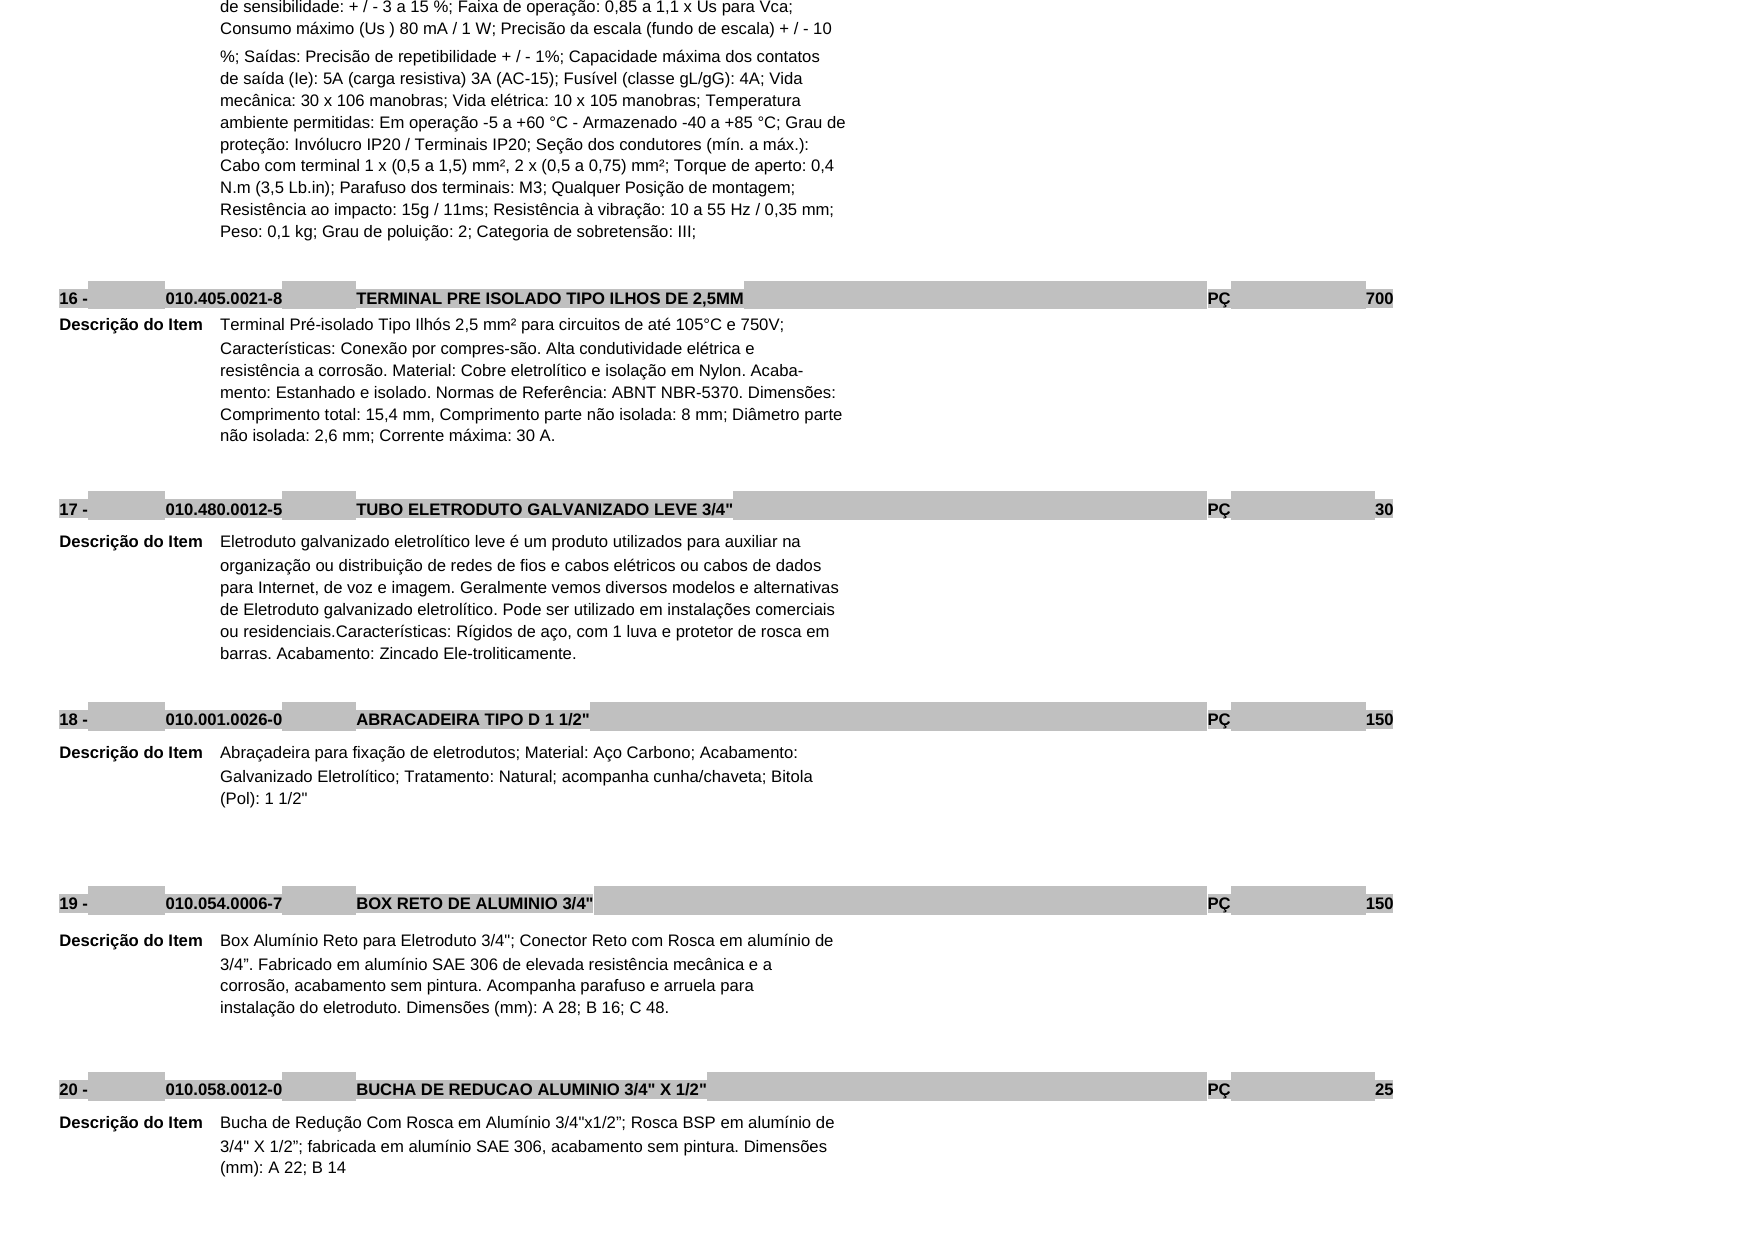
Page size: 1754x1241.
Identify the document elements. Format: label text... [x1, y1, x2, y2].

text Descrição do Item Bucha de Redução Com Rosca em Alumínio 3/4"x1/2”; Rosca BSP em alumínio de [59, 1108, 1695, 1133]
text corrosão, acabamento sem pintura. Acompanha parafuso e arruela para [59, 979, 1695, 995]
text organização ou distribuição de redes de fios e cabos elétricos ou cabos de dados [59, 559, 1695, 575]
text para Internet, de voz e imagem. Geralmente vemos diversos modelos e alternativas [59, 581, 1695, 597]
text Descrição do Item Abraçadeira para fixação de eletrodutos; Material: Aço Carbono; Acabamento: [59, 739, 1695, 764]
text de Eletroduto galvanizado eletrolítico. Pode ser utilizado em instalações comerciais [59, 603, 1695, 618]
text Descrição do Item Box Alumínio Reto para Eletroduto 3/4"; Conector Reto com Rosca em alumínio de [59, 926, 1695, 951]
text Descrição do Item Eletroduto galvanizado eletrolítico leve é um produto utilizados para auxiliar na [59, 528, 1695, 553]
text (mm): A 22; B 14 [59, 1162, 1695, 1177]
text de sensibilidade: + / - 3 a 15 %; Faixa de operação: 0,85 a 1,1 x Us para Vca; [59, 0, 1695, 15]
text 20 - 010.058.0012-0 BUCHA DE REDUCAO ALUMINIO 3/4" X 1/2" PÇ 25 [59, 1069, 1695, 1102]
text proteção: Invólucro IP20 / Terminais IP20; Seção dos condutores (mín. a máx.): [59, 138, 1695, 153]
text (Pol): 1 1/2" [59, 792, 1695, 807]
text resistência a corrosão. Material: Cobre eletrolítico e isolação em Nylon. Acaba- [59, 364, 1695, 379]
text Comprimento total: 15,4 mm, Comprimento parte não isolada: 8 mm; Diâmetro parte [59, 408, 1695, 423]
text de saída (Ie): 5A (carga resistiva) 3A (AC-15); Fusível (classe gL/gG): 4A; Vida [59, 72, 1695, 87]
text N.m (3,5 Lb.in); Parafuso dos terminais: M3; Qualquer Posição de montagem; [59, 181, 1695, 197]
text 17 - 010.480.0012-5 TUBO ELETRODUTO GALVANIZADO LEVE 3/4" PÇ 30 [59, 489, 1695, 521]
text ambiente permitidas: Em operação -5 a +60 °C - Armazenado -40 a +85 °C; Grau de [59, 116, 1695, 131]
text 19 - 010.054.0006-7 BOX RETO DE ALUMINIO 3/4" PÇ 150 [59, 868, 1695, 920]
text barras. Acabamento: Zincado Ele-troliticamente. [59, 647, 1695, 662]
text instalação do eletroduto. Dimensões (mm): A 28; B 16; C 48. [59, 1001, 1695, 1017]
text Cabo com terminal 1 x (0,5 a 1,5) mm², 2 x (0,5 a 0,75) mm²; Torque de aperto: 0,4 [59, 159, 1695, 175]
text não isolada: 2,6 mm; Corrente máxima: 30 A. [59, 429, 1695, 445]
text %; Saídas: Precisão de repetibilidade + / - 1%; Capacidade máxima dos contatos [59, 50, 1695, 66]
text ou residenciais.Características: Rígidos de aço, com 1 luva e protetor de rosca em [59, 625, 1695, 640]
text Peso: 0,1 kg; Grau de poluição: 2; Categoria de sobretensão: III; [59, 225, 1695, 241]
text 3/4" X 1/2”; fabricada em alumínio SAE 306, acabamento sem pintura. Dimensões [59, 1140, 1695, 1155]
text 18 - 010.001.0026-0 ABRACADEIRA TIPO D 1 1/2" PÇ 150 [59, 699, 1695, 732]
text mento: Estanhado e isolado. Normas de Referência: ABNT NBR-5370. Dimensões: [59, 386, 1695, 401]
text 16 - 010.405.0021-8 TERMINAL PRE ISOLADO TIPO ILHOS DE 2,5MM PÇ 700 [59, 278, 1695, 311]
text Galvanizado Eletrolítico; Tratamento: Natural; acompanha cunha/chaveta; Bitola [59, 770, 1695, 786]
text Resistência ao impacto: 15g / 11ms; Resistência à vibração: 10 a 55 Hz / 0,35 mm; [59, 203, 1695, 219]
text mecânica: 30 x 106 manobras; Vida elétrica: 10 x 105 manobras; Temperatura [59, 94, 1695, 109]
text Consumo máximo (Us ) 80 mA / 1 W; Precisão da escala (fundo de escala) + / - 10 [59, 22, 1695, 37]
text 3/4”. Fabricado em alumínio SAE 306 de elevada resistência mecânica e a [59, 958, 1695, 973]
text Características: Conexão por compres-são. Alta condutividade elétrica e [59, 342, 1695, 357]
text Descrição do Item Terminal Pré-isolado Tipo Ilhós 2,5 mm² para circuitos de até 105°C e 750V; [59, 311, 1695, 336]
